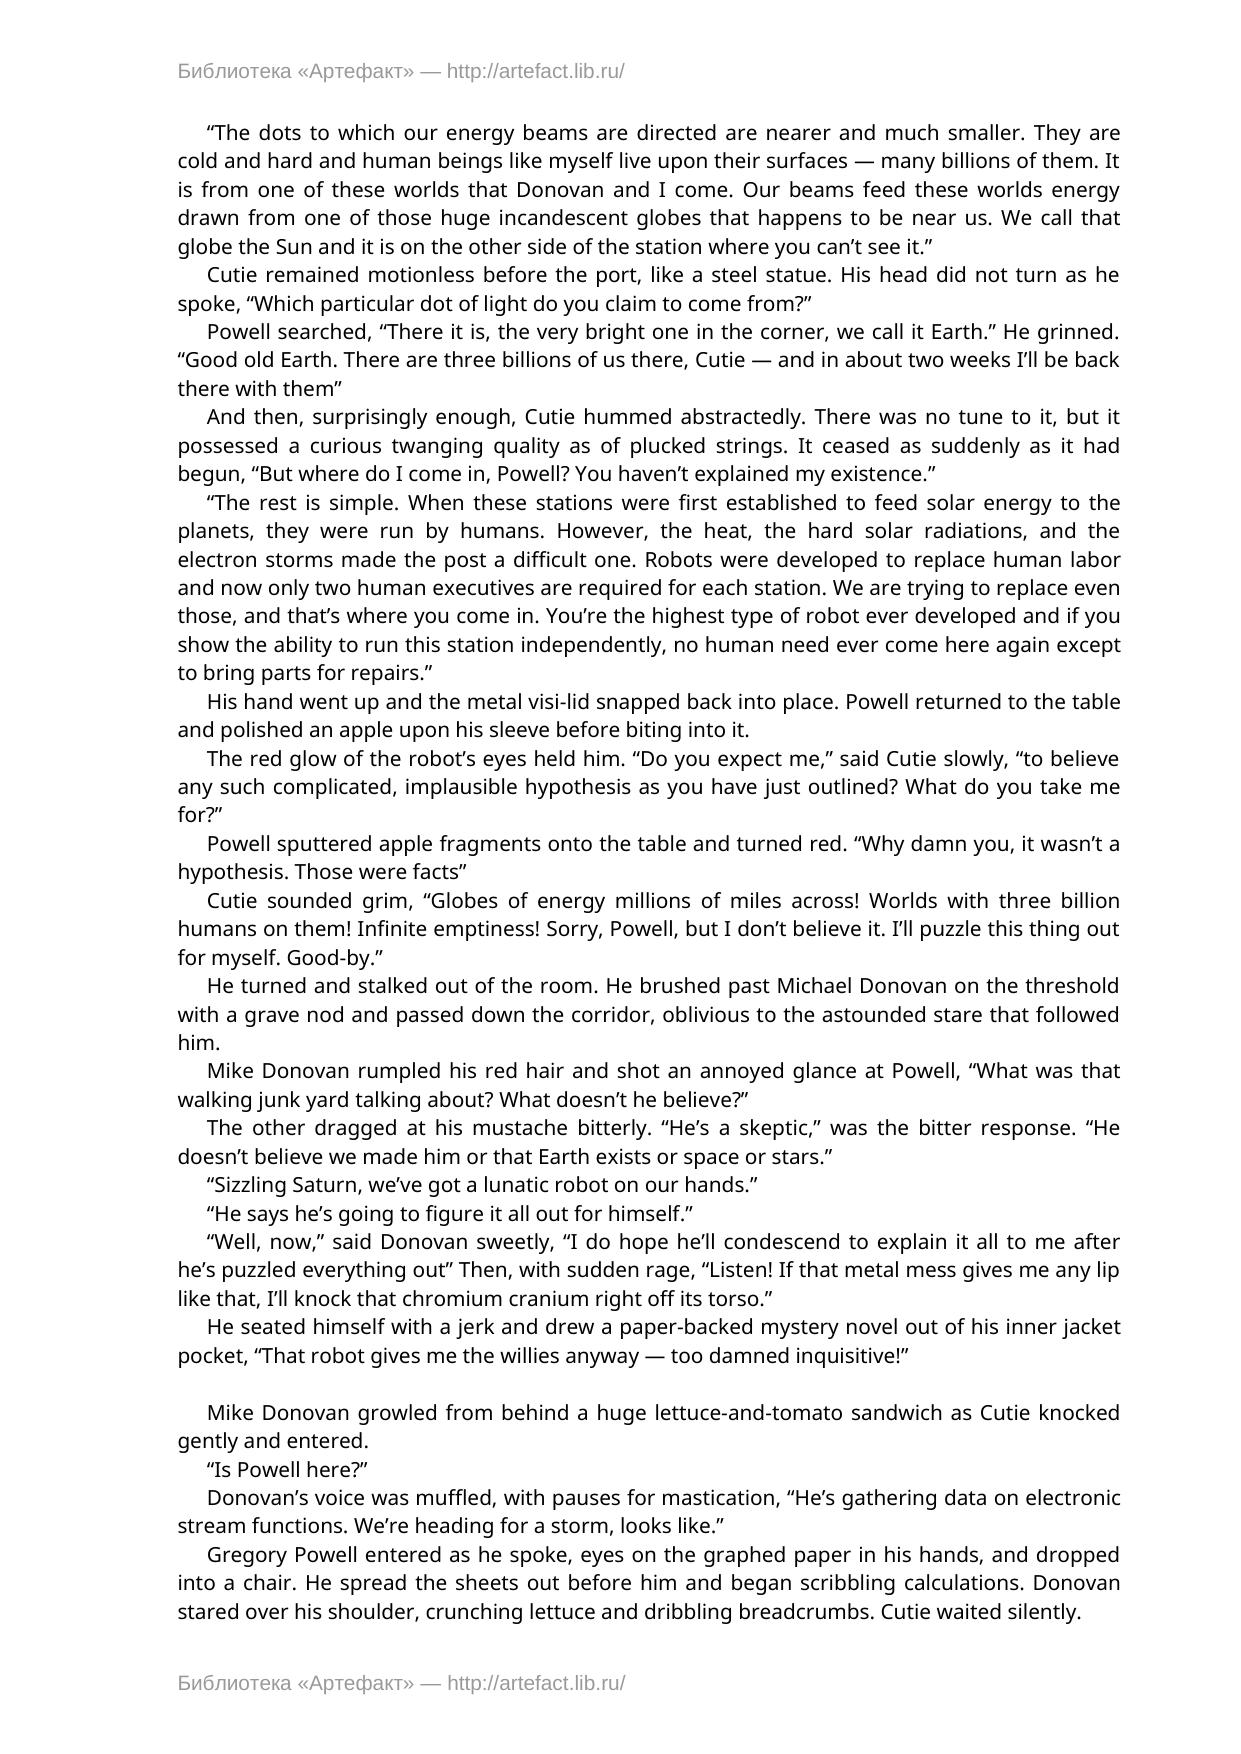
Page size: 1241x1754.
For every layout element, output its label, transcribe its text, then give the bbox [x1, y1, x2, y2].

text Mike Donovan rumpled his red hair and shot an annoyed glance at Powell, “What was that walking junk yard talking about? What doesn’t he believe?” [177, 1057, 1122, 1113]
text His hand went up and the metal visi-lid snapped back into place. Powell returned to the table and polished an apple upon his sleeve before biting into it. [177, 687, 1122, 744]
text The other dragged at his mustache bitterly. “He’s a skeptic,” was the bitter response. “He doesn’t believe we made him or that Earth exists or space or stars.” [177, 1113, 1122, 1170]
text “He says he’s going to figure it all out for himself.” [177, 1199, 1122, 1227]
text Powell sputtered apple fragments onto the table and turned red. “Why damn you, it wasn’t a hypothesis. Those were facts” [177, 829, 1122, 886]
text Donovan’s voice was muffled, with pauses for mastication, “He’s gathering data on electronic stream functions. We’re heading for a storm, looks like.” [177, 1483, 1122, 1540]
text “Sizzling Saturn, we’ve got a lunatic robot on our hands.” [177, 1170, 1122, 1199]
text Cutie remained motionless before the port, like a steel statue. His head did not turn as he spoke, “Which particular dot of light do you claim to come from?” [177, 260, 1122, 317]
text Cutie sounded grim, “Globes of energy millions of miles across! Worlds with three billion humans on them! Infinite emptiness! Sorry, Powell, but I don’t believe it. I’ll puzzle this thing out for myself. Good-by.” [177, 886, 1122, 971]
text Gregory Powell entered as he spoke, eyes on the graphed paper in his hands, and dropped into a chair. He spread the sheets out before him and began scribbling calculations. Donovan stared over his shoulder, crunching lettuce and dribbling breadcrumbs. Cutie waited silently. [177, 1540, 1122, 1625]
text “The rest is simple. When these stations were first established to feed solar energy to the planets, they were run by humans. However, the heat, the hard solar radiations, and the electron storms made the post a difficult one. Robots were developed to replace human labor and now only two human executives are required for each station. We are trying to replace even those, and that’s where you come in. You’re the highest type of robot ever developed and if you show the ability to run this station independently, no human need ever come here again except to bring parts for repairs.” [177, 488, 1122, 687]
text “Is Powell here?” [177, 1455, 1122, 1483]
text He turned and stalked out of the room. He brushed past Michael Donovan on the threshold with a grave nod and passed down the corridor, oblivious to the astounded stare that followed him. [177, 971, 1122, 1057]
text Mike Donovan growled from behind a huge lettuce-and-tomato sandwich as Cutie knocked gently and entered. [177, 1398, 1122, 1455]
text Powell searched, “There it is, the very bright one in the corner, we call it Earth.” He grinned. “Good old Earth. There are three billions of us there, Cutie — and in about two weeks I’ll be back there with them” [177, 317, 1122, 402]
text “The dots to which our energy beams are directed are nearer and much smaller. They are cold and hard and human beings like myself live upon their surfaces — many billions of them. It is from one of these worlds that Donovan and I come. Our beams feed these worlds energy drawn from one of those huge incandescent globes that happens to be near us. We call that globe the Sun and it is on the other side of the station where you can’t see it.” [177, 118, 1122, 260]
text “Well, now,” said Donovan sweetly, “I do hope he’ll condescend to explain it all to me after he’s puzzled everything out” Then, with sudden rage, “Listen! If that metal mess gives me any lip like that, I’ll knock that chromium cranium right off its torso.” [177, 1227, 1122, 1312]
text The red glow of the robot’s eyes held him. “Do you expect me,” said Cutie slowly, “to believe any such complicated, implausible hypothesis as you have just outlined? What do you take me for?” [177, 744, 1122, 829]
text He seated himself with a jerk and drew a paper-backed mystery novel out of his inner jacket pocket, “That robot gives me the willies anyway — too damned inquisitive!” [177, 1312, 1122, 1369]
text And then, surprisingly enough, Cutie hummed abstractedly. There was no tune to it, but it possessed a curious twanging quality as of plucked strings. It ceased as suddenly as it had begun, “But where do I come in, Powell? You haven’t explained my existence.” [177, 402, 1122, 488]
